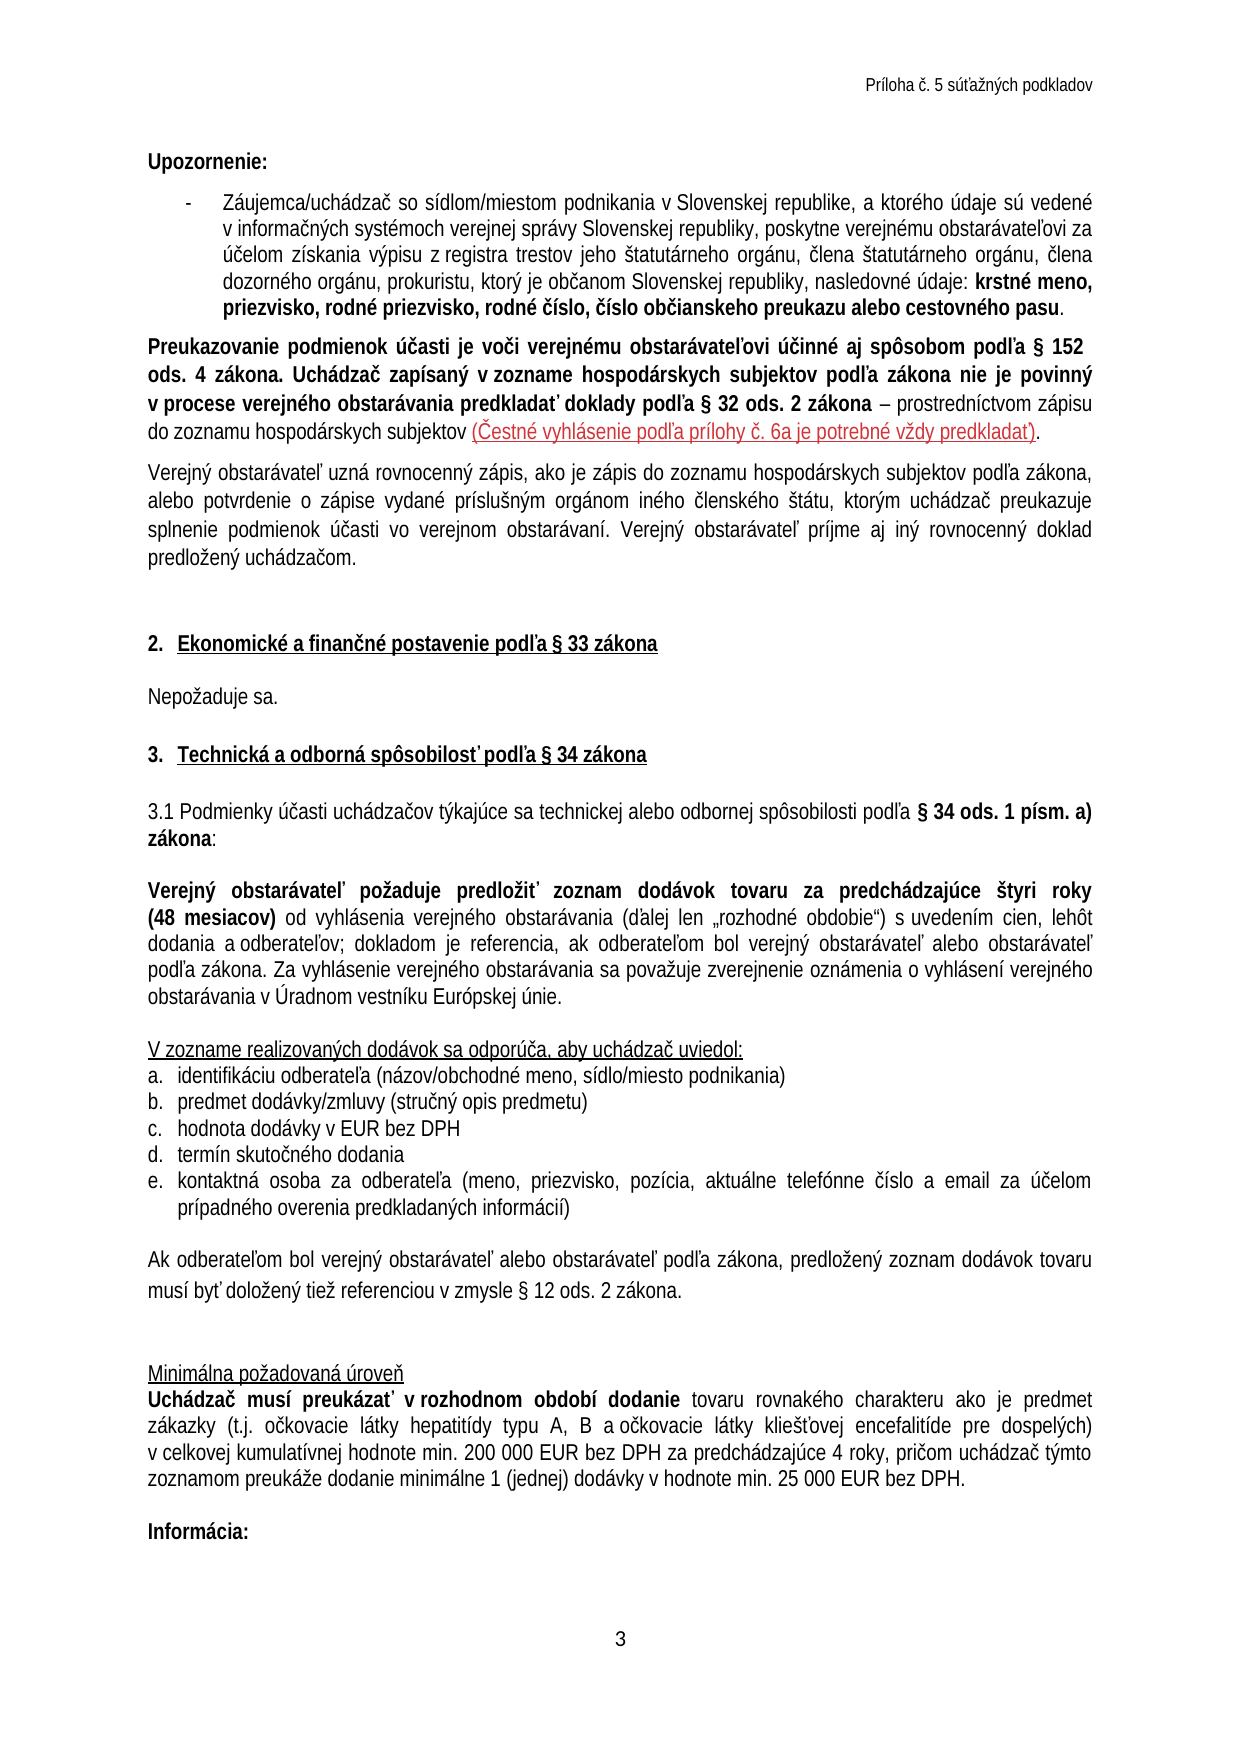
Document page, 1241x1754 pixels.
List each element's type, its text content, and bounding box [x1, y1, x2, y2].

text 3.1 Podmienky účasti uchádzačov týkajúce sa technickej alebo odbornej spôsobilosti podľa § 34 ods. 1 písm. a) zákona: [148, 798, 1093, 851]
text Preukazovanie podmienok účasti je voči verejnému obstarávateľovi účinné aj spôsobom podľa § 152 ods. 4 zákona. Uchádzač zapísaný v zozname hospodárskych subjektov podľa zákona nie je povinný v procese verejného obstarávania predkladať doklady podľa § 32 ods. 2 zákona – prostredníctvom zápisu do zoznamu hospodárskych subjektov (Čestné vyhlásenie podľa prílohy č. 6a je potrebné vždy predkladať). [148, 333, 1093, 444]
list Informácia: [148, 1518, 1093, 1544]
list predmet dodávky/zmluvy (stručný opis predmetu) [148, 1088, 1093, 1114]
list Ekonomické a finančné postavenie podľa § 33 zákona [148, 630, 1093, 657]
text Nepožaduje sa. [148, 683, 1093, 709]
list hodnota dodávky v EUR bez DPH [148, 1114, 1093, 1141]
list V zozname realizovaných dodávok sa odporúča, aby uchádzač uviedol: [148, 1036, 1093, 1062]
text Verejný obstarávateľ uzná rovnocenný zápis, ako je zápis do zoznamu hospodárskych subjektov podľa zákona, alebo potvrdenie o zápise vydané príslušným orgánom iného členského štátu, ktorým uchádzač preukazuje splnenie podmienok účasti vo verejnom obstarávaní. Verejný obstarávateľ príjme aj iný rovnocenný doklad predložený uchádzačom. [148, 459, 1093, 571]
list Verejný obstarávateľ požaduje predložiť zoznam dodávok tovaru za predchádzajúce štyri roky (48 mesiacov) od vyhlásenia verejného obstarávania (ďalej len „rozhodné obdobie“) s uvedením cien, lehôt dodania a odberateľov; dokladom je referencia, ak odberateľom bol verejný obstarávateľ alebo obstarávateľ podľa zákona. Za vyhlásenie verejného obstarávania sa považuje zverejnenie oznámenia o vyhlásení verejného obstarávania v Úradnom vestníku Európskej únie. [148, 877, 1093, 1009]
list termín skutočného dodania [148, 1141, 1093, 1167]
text Upozornenie: [148, 148, 1093, 174]
list Záujemca/uchádzač so sídlom/miestom podnikania v Slovenskej republike, a ktorého údaje sú vedené v informačných systémoch verejnej správy Slovenskej republiky, poskytne verejnému obstarávateľovi za účelom získania výpisu z registra trestov jeho štatutárneho orgánu, člena štatutárneho orgánu, člena dozorného orgánu, prokuristu, ktorý je občanom Slovenskej republiky, nasledovné údaje: krstné meno, priezvisko, rodné priezvisko, rodné číslo, číslo občianskeho preukazu alebo cestovného pasu. [185, 188, 1093, 320]
list identifikáciu odberateľa (názov/obchodné meno, sídlo/miesto podnikania) [148, 1062, 1093, 1088]
list kontaktná osoba za odberateľa (meno, priezvisko, pozícia, aktuálne telefónne číslo a email za účelom prípadného overenia predkladaných informácií) [148, 1167, 1093, 1220]
text Ak odberateľom bol verejný obstarávateľ alebo obstarávateľ podľa zákona, predložený zoznam dodávok tovaru musí byť doložený tiež referenciou v zmysle § 12 ods. 2 zákona. [148, 1246, 1093, 1303]
list Minimálna požadovaná úroveň [148, 1359, 1093, 1386]
list Technická a odborná spôsobilosť podľa § 34 zákona [148, 741, 1093, 767]
list Uchádzač musí preukázať v rozhodnom období dodanie tovaru rovnakého charakteru ako je predmet zákazky (t.j. očkovacie látky hepatitídy typu A, B a očkovacie látky kliešťovej encefalitíde pre dospelých) v celkovej kumulatívnej hodnote min. 200 000 EUR bez DPH za predchádzajúce 4 roky, pričom uchádzač týmto zoznamom preukáže dodanie minimálne 1 (jednej) dodávky v hodnote min. 25 000 EUR bez DPH. [148, 1386, 1093, 1491]
